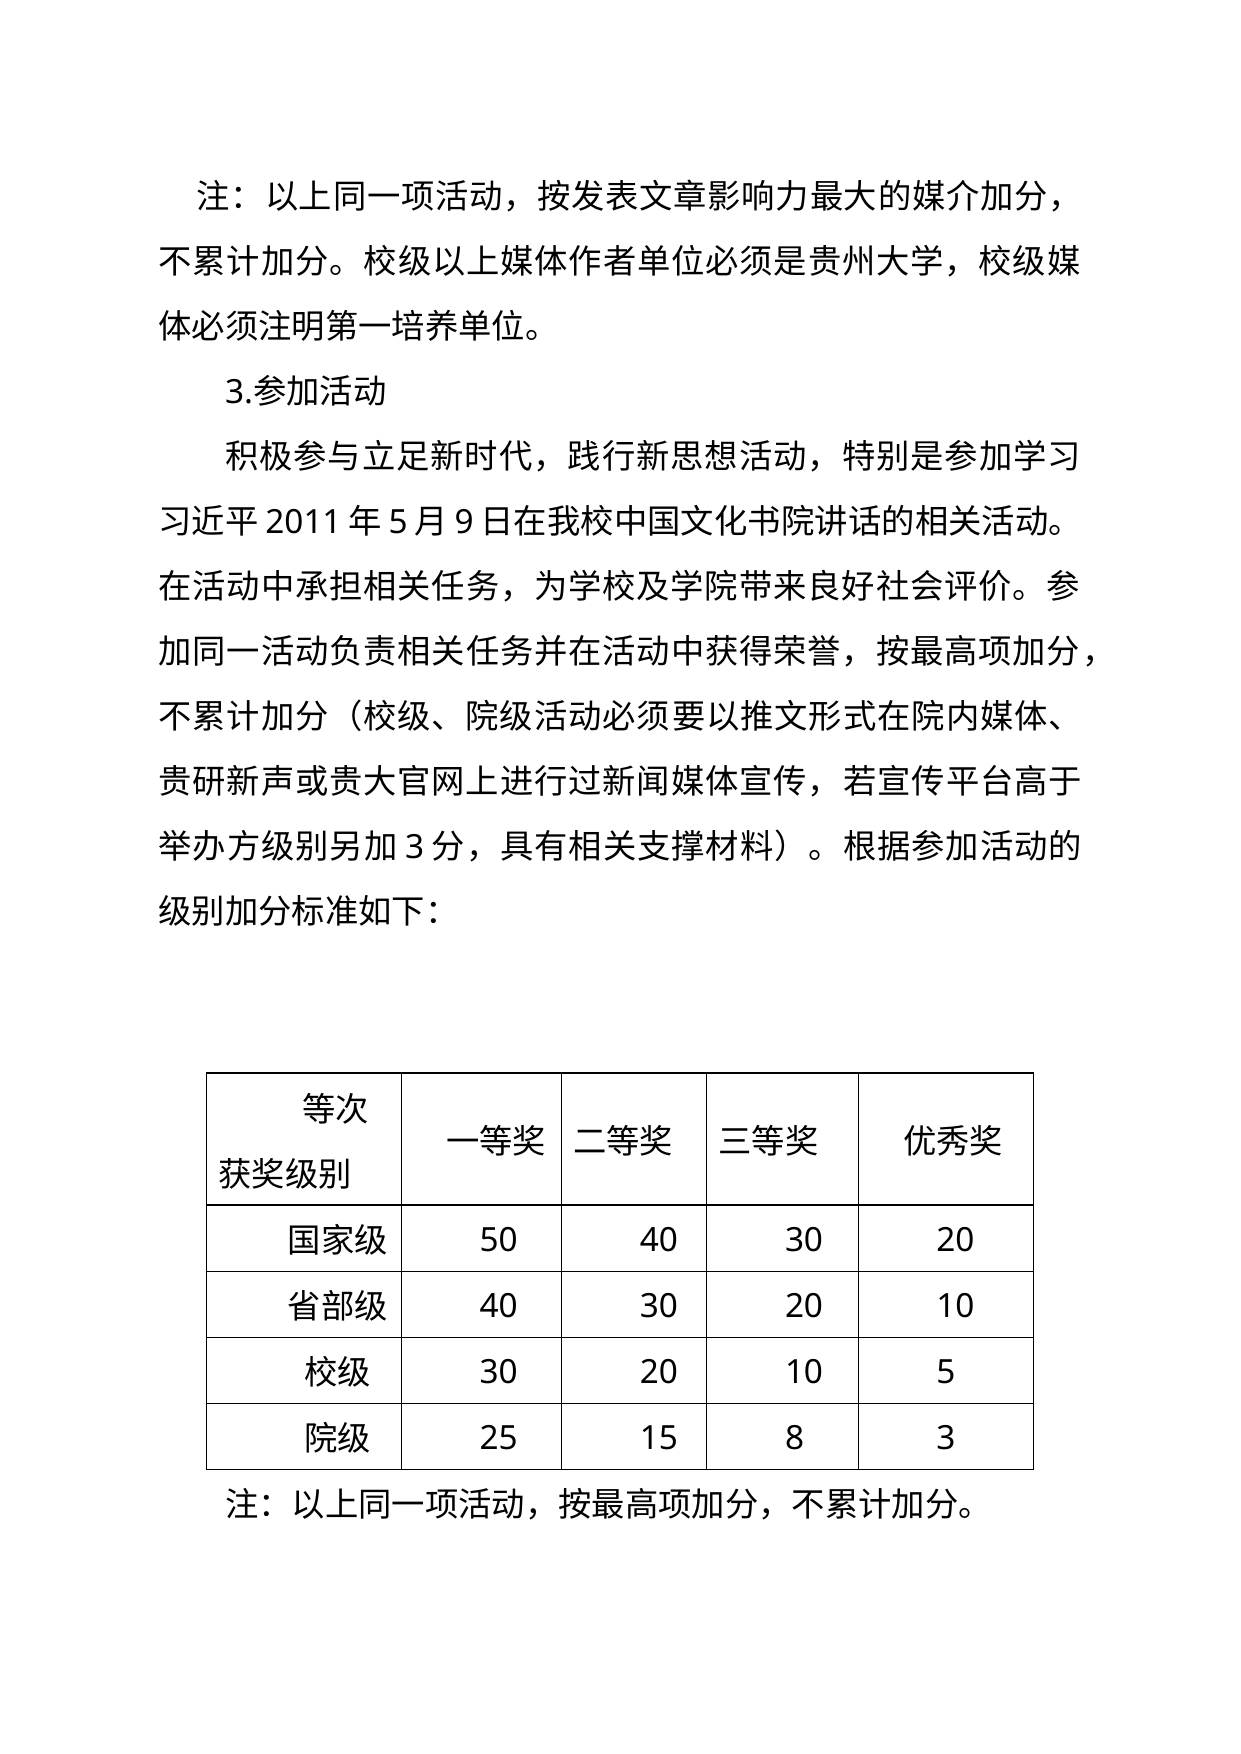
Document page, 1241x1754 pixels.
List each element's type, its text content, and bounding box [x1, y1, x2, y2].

text 注：以上同一项活动，按最高项加分，不累计加分。 [158, 1470, 1082, 1535]
table_cell 20 [859, 1206, 1033, 1271]
table_cell 50 [402, 1206, 561, 1271]
table_cell 校级 [207, 1338, 401, 1403]
table_cell 3 [859, 1404, 1033, 1469]
table_header 三等奖 [707, 1074, 858, 1204]
table_header 等次 获奖级别 [207, 1074, 401, 1204]
table_cell 省部级 [207, 1272, 401, 1337]
table_cell 20 [562, 1338, 706, 1403]
table_cell 30 [562, 1272, 706, 1337]
table_cell 30 [402, 1338, 561, 1403]
table_cell 10 [707, 1338, 858, 1403]
table_cell 20 [707, 1272, 858, 1337]
table_cell 40 [562, 1206, 706, 1271]
table_cell 8 [707, 1404, 858, 1469]
table_cell 30 [707, 1206, 858, 1271]
text 积极参与立足新时代，践行新思想活动，特别是参加学习习近平2011年5月9日在我校中国文化书院讲话的相关活动。在活动中承担相关任务，为学校及学院带来良好社会评价。参加同一活动负责相关任务并在活动中获得荣誉，按最高项加分，不累计加分（校级、院级活动必须要以推文形式在院内媒体、贵研新声或贵大官网上进行过新闻媒体宣传，若宣传平台高于举办方级别另加3分，具有相关支撑材料）。根据参加活动的级别加分标准如下： [158, 422, 1082, 942]
table_cell 10 [859, 1272, 1033, 1337]
table_cell 国家级 [207, 1206, 401, 1271]
table_header 一等奖 [402, 1074, 561, 1204]
table_header 二等奖 [562, 1074, 706, 1204]
text 注：以上同一项活动，按发表文章影响力最大的媒介加分，不累计加分。校级以上媒体作者单位必须是贵州大学，校级媒体必须注明第一培养单位。 [158, 162, 1082, 357]
table_cell 15 [562, 1404, 706, 1469]
table_header 优秀奖 [859, 1074, 1033, 1204]
table_cell 25 [402, 1404, 561, 1469]
text 3.参加活动 [158, 357, 1082, 422]
table_cell 40 [402, 1272, 561, 1337]
table_cell 5 [859, 1338, 1033, 1403]
table_cell 院级 [207, 1404, 401, 1469]
